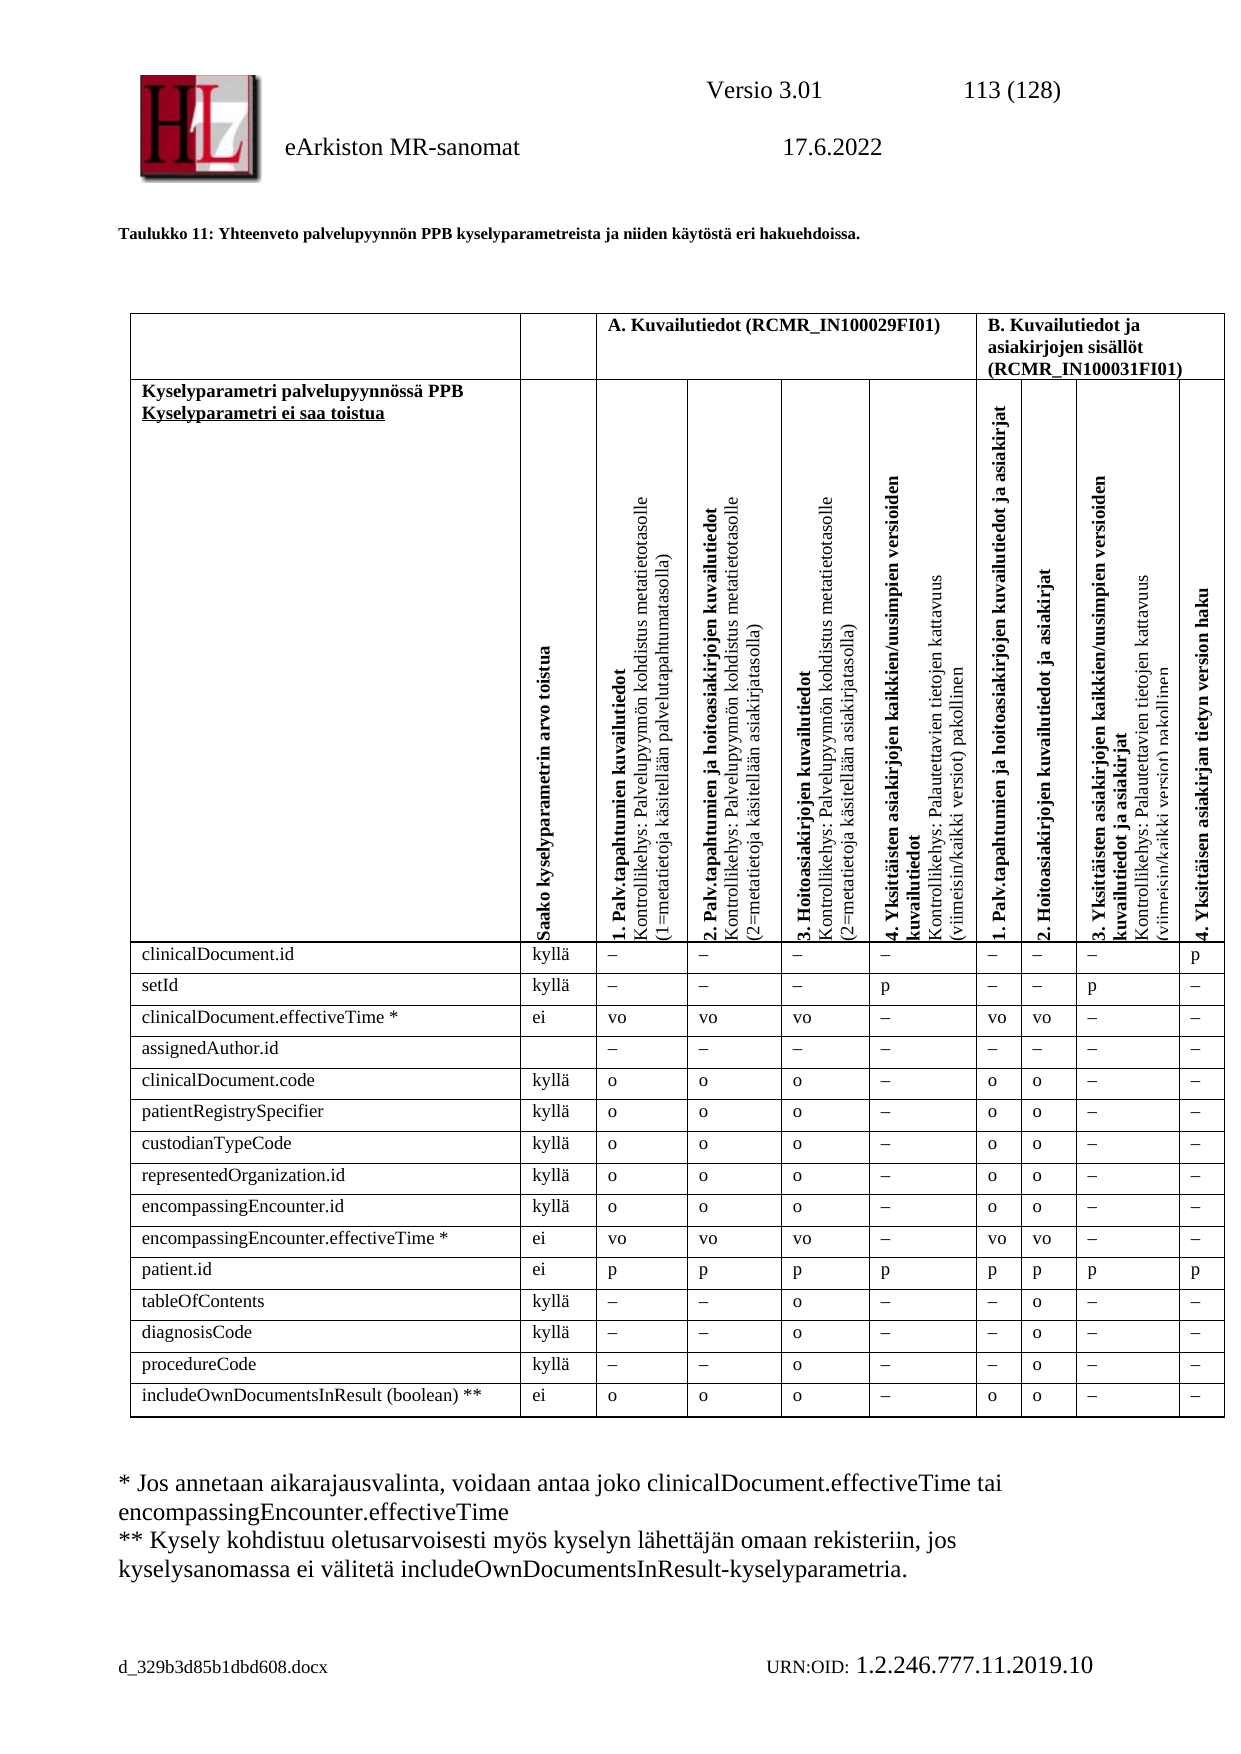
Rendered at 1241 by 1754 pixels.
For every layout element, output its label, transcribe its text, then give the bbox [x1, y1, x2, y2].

text Taulukko 11: Yhteenveto palvelupyynnön PPB kyselyparametreista ja niiden käytöstä eri hakuehdoissa. [118, 224, 1122, 243]
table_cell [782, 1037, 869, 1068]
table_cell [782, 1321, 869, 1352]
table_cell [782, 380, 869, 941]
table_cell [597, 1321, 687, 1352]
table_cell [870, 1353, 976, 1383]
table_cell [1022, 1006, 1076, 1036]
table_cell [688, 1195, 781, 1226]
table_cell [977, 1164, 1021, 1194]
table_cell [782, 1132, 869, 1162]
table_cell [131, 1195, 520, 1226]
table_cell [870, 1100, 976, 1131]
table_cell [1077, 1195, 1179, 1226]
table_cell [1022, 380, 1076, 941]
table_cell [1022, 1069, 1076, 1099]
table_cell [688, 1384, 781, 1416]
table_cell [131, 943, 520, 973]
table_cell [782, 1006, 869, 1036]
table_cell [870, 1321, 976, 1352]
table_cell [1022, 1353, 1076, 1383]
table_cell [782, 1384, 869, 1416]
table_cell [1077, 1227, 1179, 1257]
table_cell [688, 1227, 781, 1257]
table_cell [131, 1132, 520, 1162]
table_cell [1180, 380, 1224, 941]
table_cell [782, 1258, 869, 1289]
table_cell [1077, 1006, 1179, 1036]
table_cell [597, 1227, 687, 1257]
text ** Kysely kohdistuu oletusarvoisesti myös kyselyn lähettäjän omaan rekisteriin, jos kyselysanomassa ei välitetä includeOwnDocumentsInResult-kyselyparametria. [118, 1525, 1122, 1583]
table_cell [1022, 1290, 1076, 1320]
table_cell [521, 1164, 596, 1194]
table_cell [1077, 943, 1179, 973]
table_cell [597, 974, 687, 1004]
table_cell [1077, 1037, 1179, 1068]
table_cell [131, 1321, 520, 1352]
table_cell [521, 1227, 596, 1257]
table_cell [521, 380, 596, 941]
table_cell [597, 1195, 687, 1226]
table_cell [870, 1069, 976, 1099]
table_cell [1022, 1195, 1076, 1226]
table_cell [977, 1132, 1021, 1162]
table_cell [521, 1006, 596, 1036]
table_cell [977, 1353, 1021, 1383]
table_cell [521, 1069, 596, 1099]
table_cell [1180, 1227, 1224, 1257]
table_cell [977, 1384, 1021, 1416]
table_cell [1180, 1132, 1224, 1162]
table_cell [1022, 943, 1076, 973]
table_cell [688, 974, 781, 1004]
text * Jos annetaan aikarajausvalinta, voidaan antaa joko clinicalDocument.effectiveTime tai encompassingEncounter.effectiveTime [118, 1468, 1122, 1525]
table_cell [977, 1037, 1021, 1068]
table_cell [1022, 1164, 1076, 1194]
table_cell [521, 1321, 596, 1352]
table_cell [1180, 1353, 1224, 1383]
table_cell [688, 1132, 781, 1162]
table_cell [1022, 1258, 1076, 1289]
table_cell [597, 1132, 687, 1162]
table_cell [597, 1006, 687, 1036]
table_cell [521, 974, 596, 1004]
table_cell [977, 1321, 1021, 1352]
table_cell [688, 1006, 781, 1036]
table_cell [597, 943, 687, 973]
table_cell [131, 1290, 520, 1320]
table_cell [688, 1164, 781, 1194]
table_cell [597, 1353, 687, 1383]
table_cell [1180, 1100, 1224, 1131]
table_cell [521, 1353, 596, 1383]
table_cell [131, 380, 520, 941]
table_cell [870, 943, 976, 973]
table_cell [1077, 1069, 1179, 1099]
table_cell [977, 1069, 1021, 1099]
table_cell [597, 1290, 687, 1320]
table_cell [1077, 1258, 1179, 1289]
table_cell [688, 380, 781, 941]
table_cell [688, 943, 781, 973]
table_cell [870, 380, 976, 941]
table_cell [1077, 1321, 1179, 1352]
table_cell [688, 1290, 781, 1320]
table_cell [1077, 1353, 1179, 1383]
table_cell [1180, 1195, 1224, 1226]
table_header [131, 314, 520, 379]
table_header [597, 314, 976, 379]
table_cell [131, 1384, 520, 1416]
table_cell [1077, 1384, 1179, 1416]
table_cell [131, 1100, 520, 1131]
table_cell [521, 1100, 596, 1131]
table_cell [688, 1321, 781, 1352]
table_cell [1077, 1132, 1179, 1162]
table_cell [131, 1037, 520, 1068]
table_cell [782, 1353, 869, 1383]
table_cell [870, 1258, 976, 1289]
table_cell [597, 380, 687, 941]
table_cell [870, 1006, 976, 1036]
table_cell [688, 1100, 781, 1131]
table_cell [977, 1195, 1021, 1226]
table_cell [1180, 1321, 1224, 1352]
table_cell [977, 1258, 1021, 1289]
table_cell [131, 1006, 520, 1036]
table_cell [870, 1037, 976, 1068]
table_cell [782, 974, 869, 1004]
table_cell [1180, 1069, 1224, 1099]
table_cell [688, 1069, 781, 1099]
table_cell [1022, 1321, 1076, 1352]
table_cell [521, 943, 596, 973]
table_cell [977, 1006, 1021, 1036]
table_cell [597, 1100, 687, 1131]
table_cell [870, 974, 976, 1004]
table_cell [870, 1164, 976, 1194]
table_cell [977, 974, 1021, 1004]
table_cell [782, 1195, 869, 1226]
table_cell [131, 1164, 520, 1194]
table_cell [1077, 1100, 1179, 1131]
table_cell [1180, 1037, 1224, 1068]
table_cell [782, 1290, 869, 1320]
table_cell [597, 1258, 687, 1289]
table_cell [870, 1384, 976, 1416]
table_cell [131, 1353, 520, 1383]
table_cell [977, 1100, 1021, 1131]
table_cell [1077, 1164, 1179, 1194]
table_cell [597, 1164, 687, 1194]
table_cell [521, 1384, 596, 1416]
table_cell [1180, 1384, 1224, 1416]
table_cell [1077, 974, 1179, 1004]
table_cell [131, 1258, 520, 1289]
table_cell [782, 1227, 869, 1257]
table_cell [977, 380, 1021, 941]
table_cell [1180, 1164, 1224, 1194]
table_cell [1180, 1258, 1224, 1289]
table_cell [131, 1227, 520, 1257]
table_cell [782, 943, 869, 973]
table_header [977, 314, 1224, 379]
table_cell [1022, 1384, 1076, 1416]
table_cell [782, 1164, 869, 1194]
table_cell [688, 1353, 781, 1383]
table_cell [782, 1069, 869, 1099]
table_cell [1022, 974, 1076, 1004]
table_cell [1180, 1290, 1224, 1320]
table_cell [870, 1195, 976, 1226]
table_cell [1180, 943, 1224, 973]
picture [140, 75, 263, 183]
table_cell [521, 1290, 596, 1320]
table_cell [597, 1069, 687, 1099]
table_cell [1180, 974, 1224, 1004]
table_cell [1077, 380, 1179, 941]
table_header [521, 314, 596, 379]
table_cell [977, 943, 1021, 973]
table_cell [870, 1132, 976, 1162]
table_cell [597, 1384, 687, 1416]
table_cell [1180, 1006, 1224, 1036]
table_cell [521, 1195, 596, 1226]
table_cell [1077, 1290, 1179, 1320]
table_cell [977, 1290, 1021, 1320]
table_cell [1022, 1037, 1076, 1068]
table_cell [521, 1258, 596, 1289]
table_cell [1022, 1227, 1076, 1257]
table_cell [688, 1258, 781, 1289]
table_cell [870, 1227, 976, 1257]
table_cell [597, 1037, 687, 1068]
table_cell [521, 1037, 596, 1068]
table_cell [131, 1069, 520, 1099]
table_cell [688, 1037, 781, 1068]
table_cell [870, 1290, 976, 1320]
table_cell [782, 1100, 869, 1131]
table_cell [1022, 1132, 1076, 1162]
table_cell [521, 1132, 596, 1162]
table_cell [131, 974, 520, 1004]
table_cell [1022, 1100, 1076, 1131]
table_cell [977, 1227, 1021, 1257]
